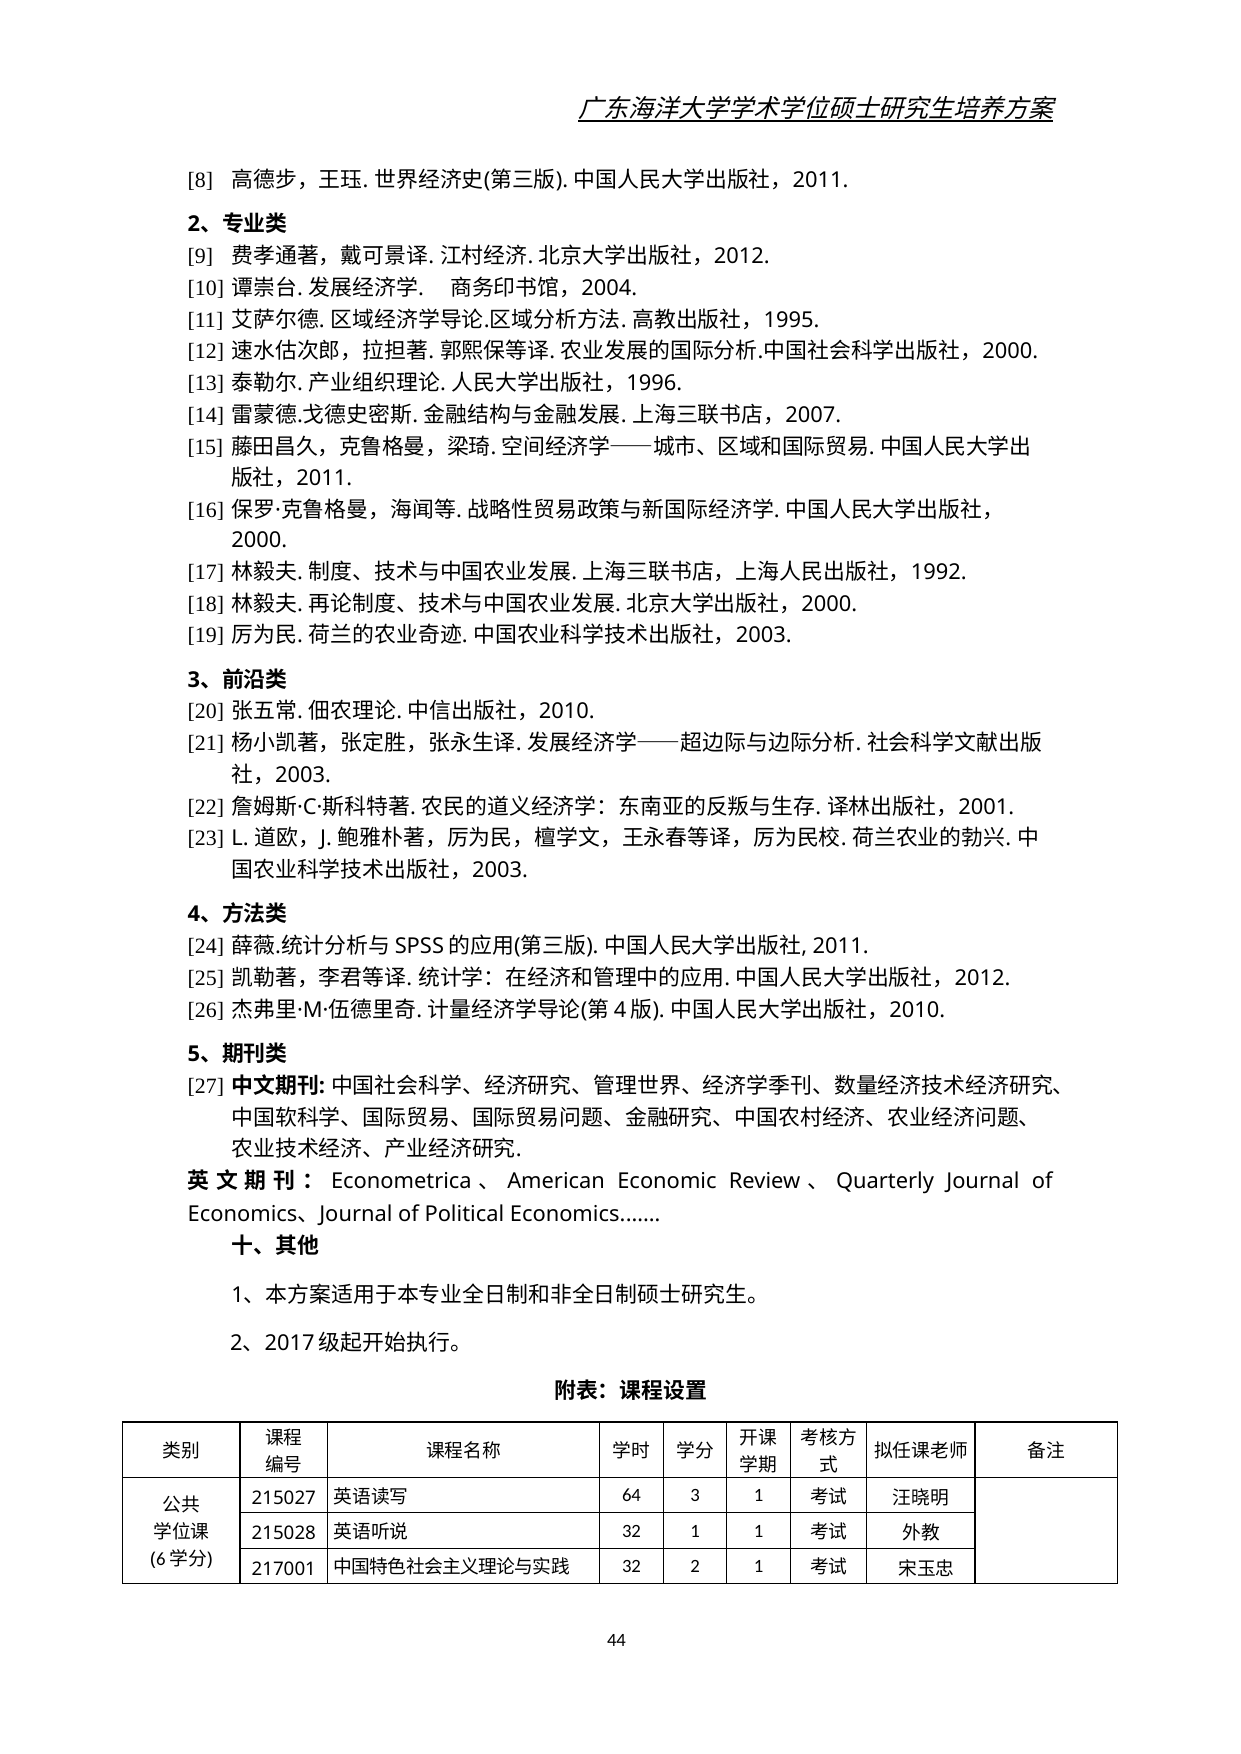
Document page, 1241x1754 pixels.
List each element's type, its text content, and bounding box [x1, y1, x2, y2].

text 4、方法类 [187, 896, 1053, 928]
list 林毅夫. 制度、技术与中国农业发展. 上海三联书店，上海人民出版社，1992. [187, 554, 1053, 586]
list 保罗·克鲁格曼，海闻等. 战略性贸易政策与新国际经济学. 中国人民大学出版社，2000. [187, 492, 1053, 554]
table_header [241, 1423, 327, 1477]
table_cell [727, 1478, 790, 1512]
list L. 道欧，J. 鲍雅朴著，厉为民，檀学文，王永春等译，厉为民校. 荷兰农业的勃兴. 中国农业科学技术出版社，2003. [187, 820, 1053, 884]
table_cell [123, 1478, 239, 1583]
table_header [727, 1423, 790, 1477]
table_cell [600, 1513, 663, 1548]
list 张五常. 佃农理论. 中信出版社，2010. [187, 693, 1053, 725]
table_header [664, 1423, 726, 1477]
list 泰勒尔. 产业组织理论. 人民大学出版社，1996. [187, 365, 1053, 397]
text 5、期刊类 [187, 1036, 1053, 1068]
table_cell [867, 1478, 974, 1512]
list 藤田昌久，克鲁格曼，梁琦. 空间经济学——城市、区域和国际贸易. 中国人民大学出版社，2011. [187, 429, 1053, 492]
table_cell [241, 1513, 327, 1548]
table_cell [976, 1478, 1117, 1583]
text 十、其他 [187, 1228, 1053, 1261]
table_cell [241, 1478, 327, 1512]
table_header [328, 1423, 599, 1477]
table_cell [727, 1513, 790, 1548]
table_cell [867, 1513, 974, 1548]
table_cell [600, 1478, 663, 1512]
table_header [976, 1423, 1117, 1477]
list 雷蒙德.戈德史密斯. 金融结构与金融发展. 上海三联书店，2007. [187, 397, 1053, 429]
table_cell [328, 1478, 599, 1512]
text 附表：课程设置 [187, 1373, 1053, 1406]
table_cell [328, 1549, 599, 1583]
list 詹姆斯·C·斯科特著. 农民的道义经济学：东南亚的反叛与生存. 译林出版社，2001. [187, 789, 1053, 820]
list 林毅夫. 再论制度、技术与中国农业发展. 北京大学出版社，2000. [187, 586, 1053, 617]
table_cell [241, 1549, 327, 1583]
list 速水估次郎，拉担著. 郭熙保等译. 农业发展的国际分析.中国社会科学出版社，2000. [187, 333, 1053, 365]
list 费孝通著，戴可景译. 江村经济. 北京大学出版社，2012. [187, 238, 1053, 270]
list 凯勒著，李君等译. 统计学：在经济和管理中的应用. 中国人民大学出版社，2012. [187, 960, 1053, 992]
text 3、前沿类 [187, 662, 1053, 693]
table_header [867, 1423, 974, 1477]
text 1、本方案适用于本专业全日制和非全日制硕士研究生。 [187, 1276, 1053, 1309]
list 薛薇.统计分析与SPSS的应用(第三版). 中国人民大学出版社, 2011. [187, 928, 1053, 960]
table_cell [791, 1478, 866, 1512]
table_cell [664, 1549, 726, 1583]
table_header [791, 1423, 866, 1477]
text 2、2017级起开始执行。 [187, 1325, 1053, 1357]
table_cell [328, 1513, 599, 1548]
list 谭崇台. 发展经济学. 商务印书馆，2004. [187, 270, 1053, 302]
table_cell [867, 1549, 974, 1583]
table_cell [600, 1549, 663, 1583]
list 艾萨尔德. 区域经济学导论.区域分析方法. 高教出版社，1995. [187, 302, 1053, 333]
list 杨小凯著，张定胜，张永生译. 发展经济学——超边际与边际分析. 社会科学文献出版社，2003. [187, 725, 1053, 789]
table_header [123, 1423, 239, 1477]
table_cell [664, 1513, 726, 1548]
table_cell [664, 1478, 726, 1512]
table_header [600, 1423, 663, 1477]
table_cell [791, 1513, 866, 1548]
list 高德步，王珏. 世界经济史(第三版). 中国人民大学出版社，2011. [187, 162, 1053, 194]
text 2、专业类 [187, 206, 1053, 238]
list 杰弗里·M·伍德里奇. 计量经济学导论(第4版). 中国人民大学出版社，2010. [187, 992, 1053, 1023]
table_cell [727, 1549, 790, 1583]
text 英文期刊：Econometrica、American Economic Review、Quarterly Journal of Economics、Journal of Political Economics.…… [187, 1163, 1053, 1228]
list 中文期刊: 中国社会科学、经济研究、管理世界、经济学季刊、数量经济技术经济研究、中国软科学、国际贸易、国际贸易问题、金融研究、中国农村经济、农业经济问题、农业技术经济、产业经济研究. [187, 1068, 1053, 1163]
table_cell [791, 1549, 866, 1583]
list 厉为民. 荷兰的农业奇迹. 中国农业科学技术出版社，2003. [187, 617, 1053, 649]
